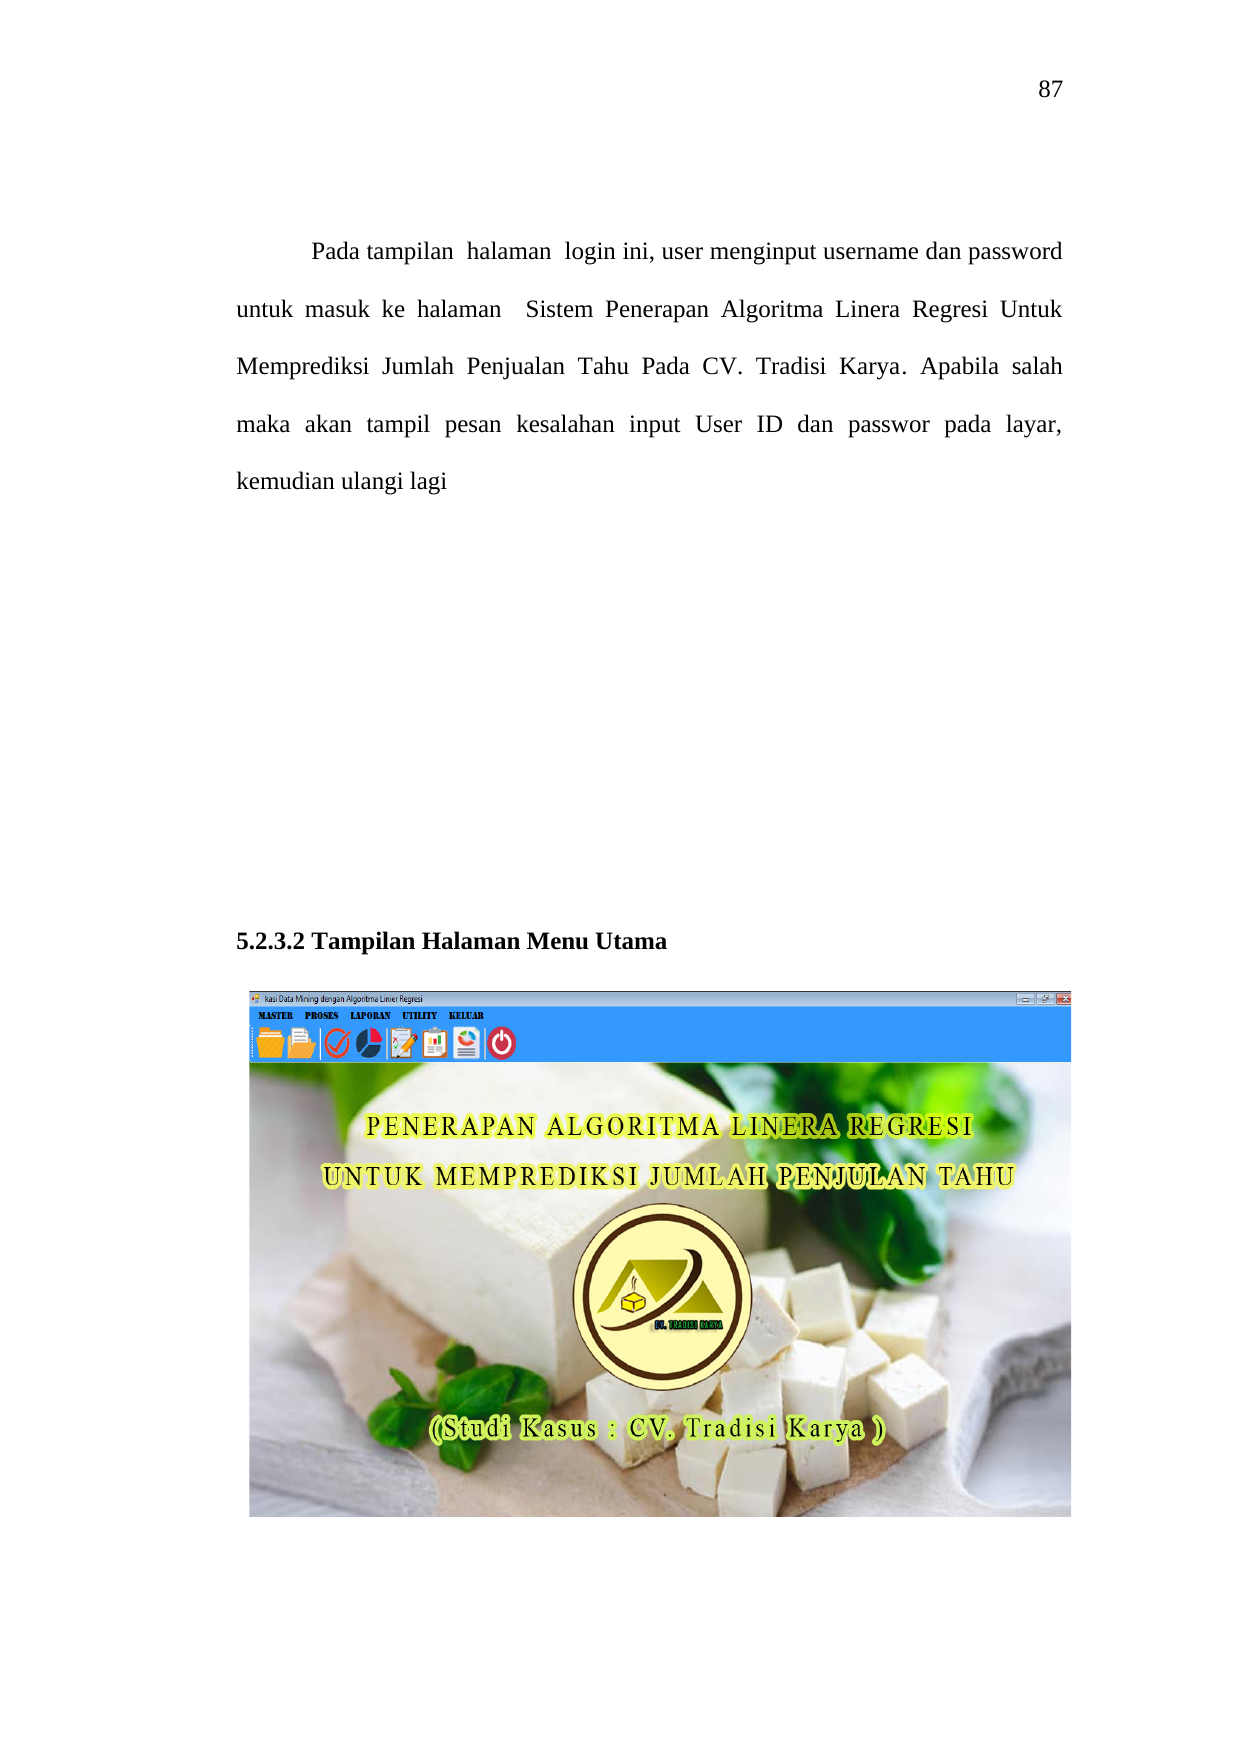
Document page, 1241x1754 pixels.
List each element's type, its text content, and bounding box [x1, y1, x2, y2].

picture [249, 991, 1071, 1517]
subtitle 5.2.3.2 Tampilan Halaman Menu Utama [236, 926, 1063, 955]
text Pada tampilan halaman login ini, user menginput username dan password untuk masuk ke halaman Sistem Penerapan Algoritma Linera Regresi Untuk Memprediksi Jumlah Penjualan Tahu Pada CV. Tradisi Karya. Apabila salah maka akan tampil pesan kesalahan input User ID dan passwor pada layar, kemudian ulangi lagi [236, 236, 1063, 495]
